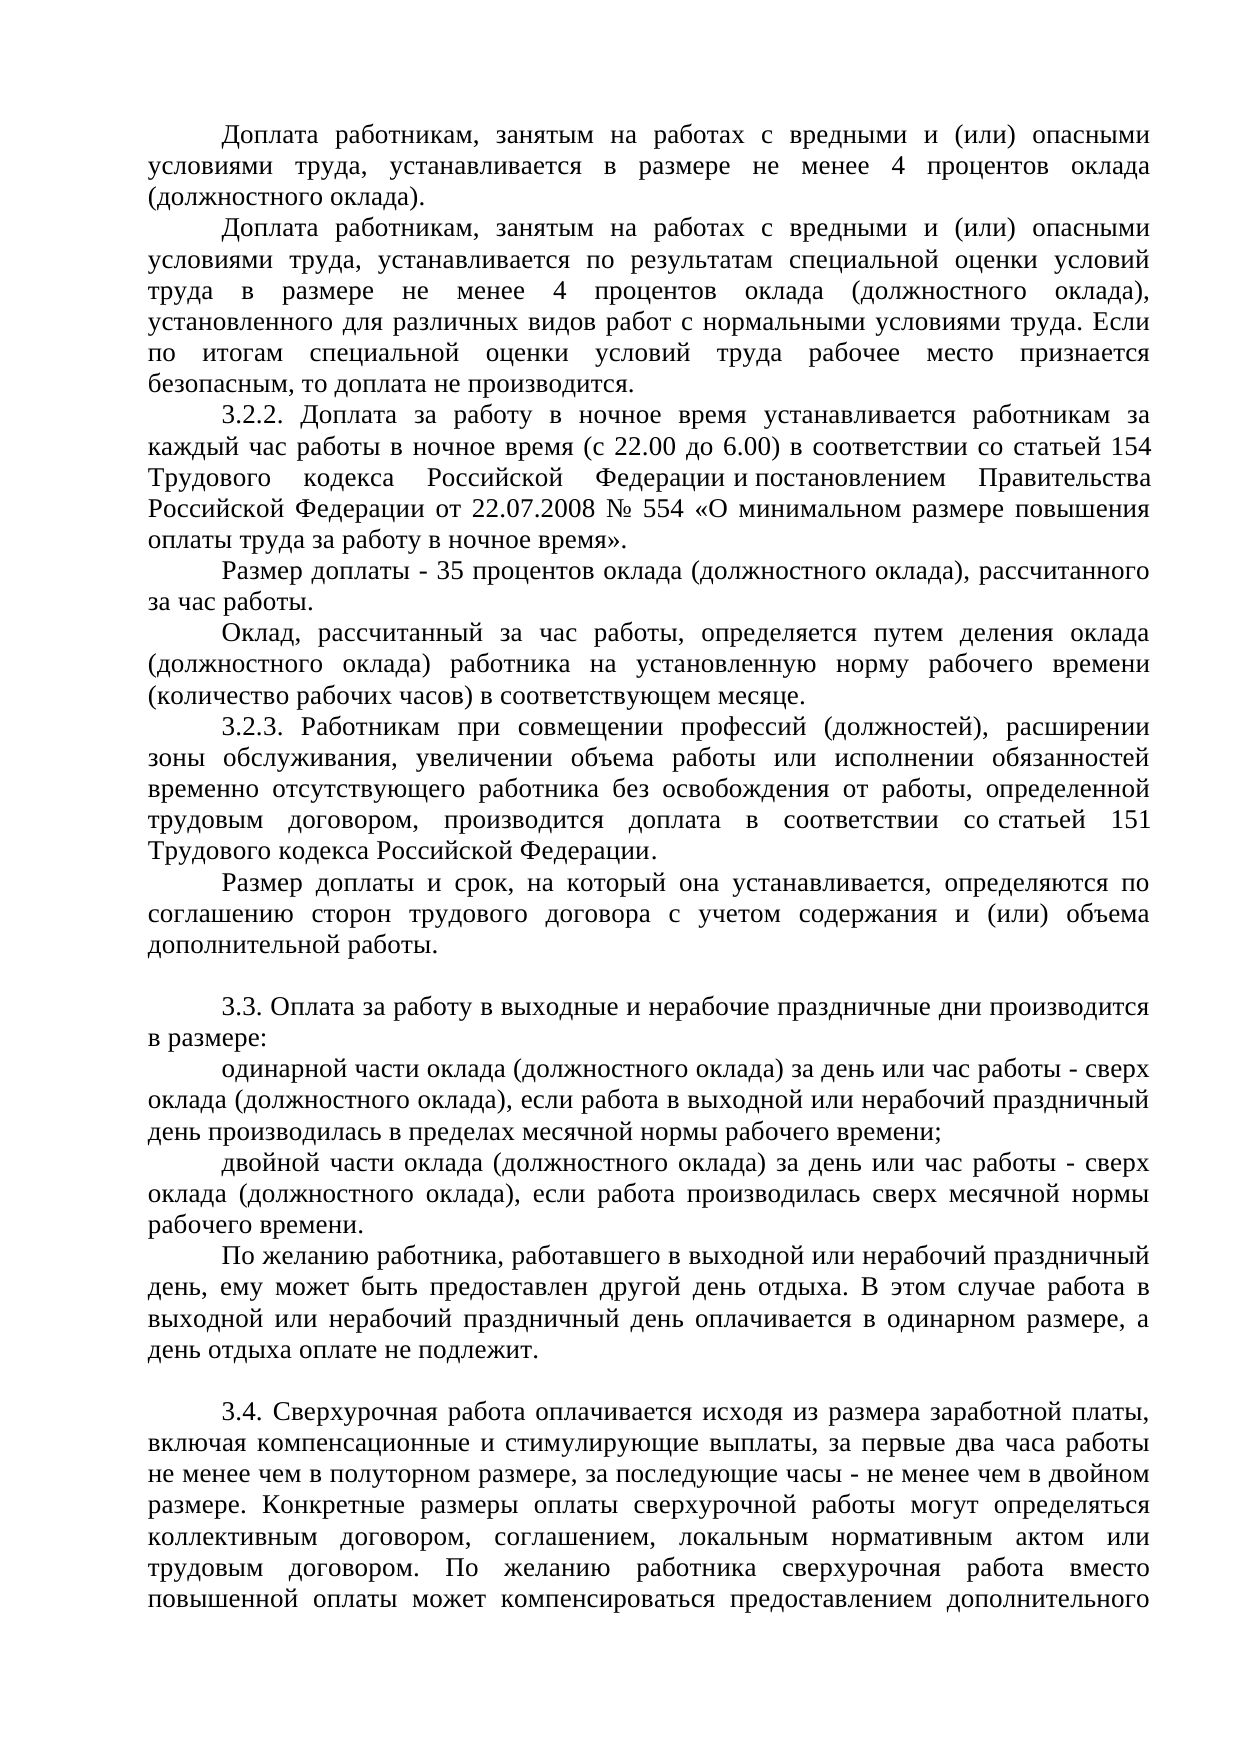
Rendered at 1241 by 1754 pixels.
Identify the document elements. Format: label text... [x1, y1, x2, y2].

text Оклад, рассчитанный за час работы, определяется путем деления оклада (должностного оклада) работника на установленную норму рабочего времени (количество рабочих часов) в соответствующем месяце. [148, 616, 1152, 710]
text Размер доплаты - 35 процентов оклада (должностного оклада), рассчитанного за час работы. [148, 554, 1152, 616]
text одинарной части оклада (должностного оклада) за день или час работы - сверх оклада (должностного оклада), если работа в выходной или нерабочий праздничный день производилась в пределах месячной нормы рабочего времени; [148, 1052, 1152, 1146]
text Доплата работникам, занятым на работах с вредными и (или) опасными условиями труда, устанавливается по результатам специальной оценки условий труда в размере не менее 4 процентов оклада (должностного оклада), установленного для различных видов работ с нормальными условиями труда. Если по итогам специальной оценки условий труда рабочее место признается безопасным, то доплата не производится. [148, 212, 1152, 398]
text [148, 1395, 1152, 1613]
text По желанию работника, работавшего в выходной или нерабочий праздничный день, ему может быть предоставлен другой день отдыха. В этом случае работа в выходной или нерабочий праздничный день оплачивается в одинарном размере, а день отдыха оплате не подлежит. [148, 1239, 1152, 1364]
text 3.3. Оплата за работу в выходные и нерабочие праздничные дни производится в размере: [148, 990, 1152, 1052]
text Доплата работникам, занятым на работах с вредными и (или) опасными условиями труда, устанавливается в размере не менее 4 процентов оклада (должностного оклада). [148, 118, 1152, 212]
text 3.2.2. Доплата за работу в ночное время устанавливается работникам за каждый час работы в ночное время (с 22.00 до 6.00) в соответствии со статьей 154 Трудового кодекса Российской Федерации и постановлением Правительства Российской Федерации от 22.07.2008 № 554 «О минимальном размере повышения оплаты труда за работу в ночное время». [148, 398, 1152, 554]
text 3.2.3. Работникам при совмещении профессий (должностей), расширении зоны обслуживания, увеличении объема работы или исполнении обязанностей временно отсутствующего работника без освобождения от работы, определенной трудовым договором, производится доплата в соответствии со статьей 151 Трудового кодекса Российской Федерации. [148, 710, 1152, 866]
text двойной части оклада (должностного оклада) за день или час работы - сверх оклада (должностного оклада), если работа производилась сверх месячной нормы рабочего времени. [148, 1146, 1152, 1239]
text Размер доплаты и срок, на который она устанавливается, определяются по соглашению сторон трудового договора с учетом содержания и (или) объема дополнительной работы. [148, 866, 1152, 959]
